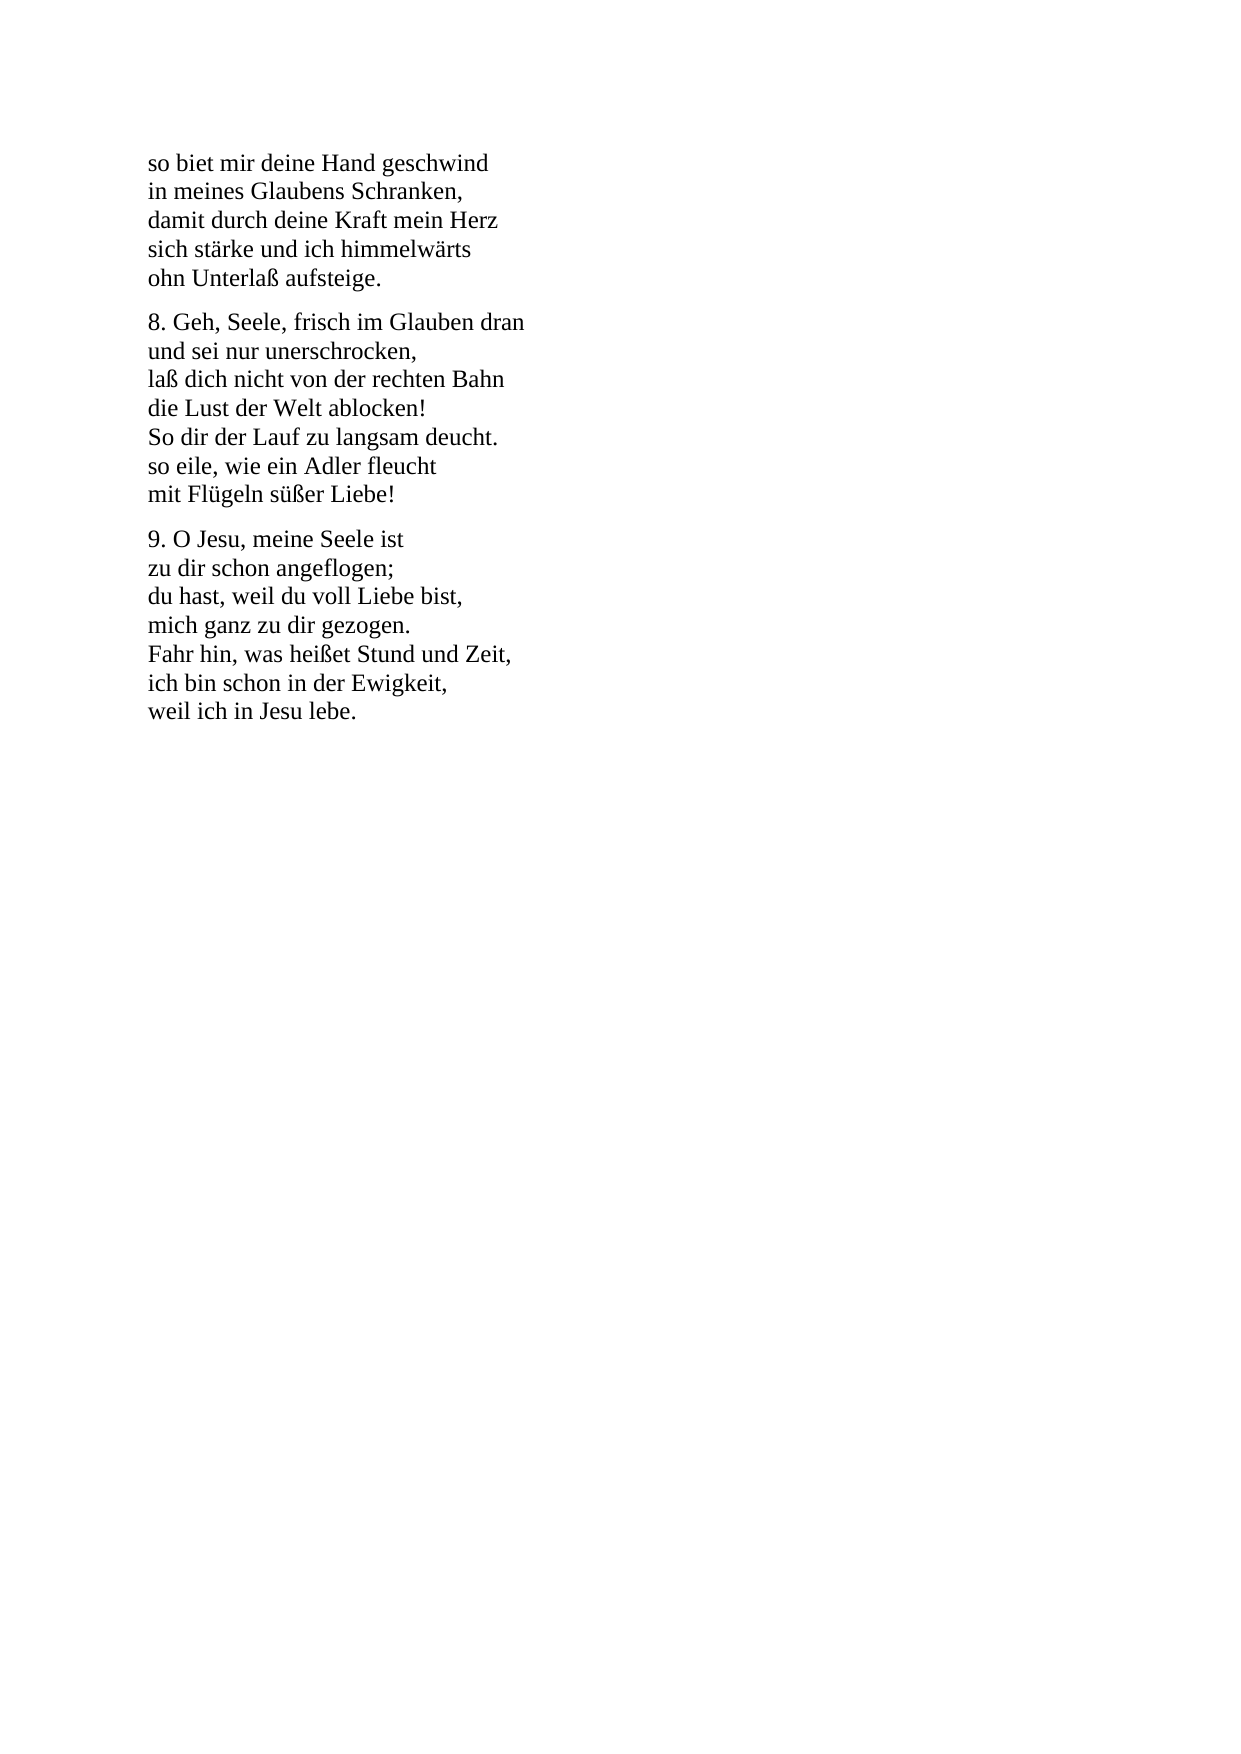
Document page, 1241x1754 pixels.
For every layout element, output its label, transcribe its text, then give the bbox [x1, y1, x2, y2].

text 9. O Jesu, meine Seele ist zu dir schon angeflogen; du hast, weil du voll Liebe bist, mich ganz zu dir gezogen. Fahr hin, was heißet Stund und Zeit, ich bin schon in der Ewigkeit, weil ich in Jesu lebe. [148, 524, 1093, 725]
text 8. Geh, Seele, frisch im Glauben dran und sei nur unerschrocken, laß dich nicht von der rechten Bahn die Lust der Welt ablocken! So dir der Lauf zu langsam deucht. so eile, wie ein Adler fleucht mit Flügeln süßer Liebe! [148, 307, 1093, 508]
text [148, 148, 1093, 291]
